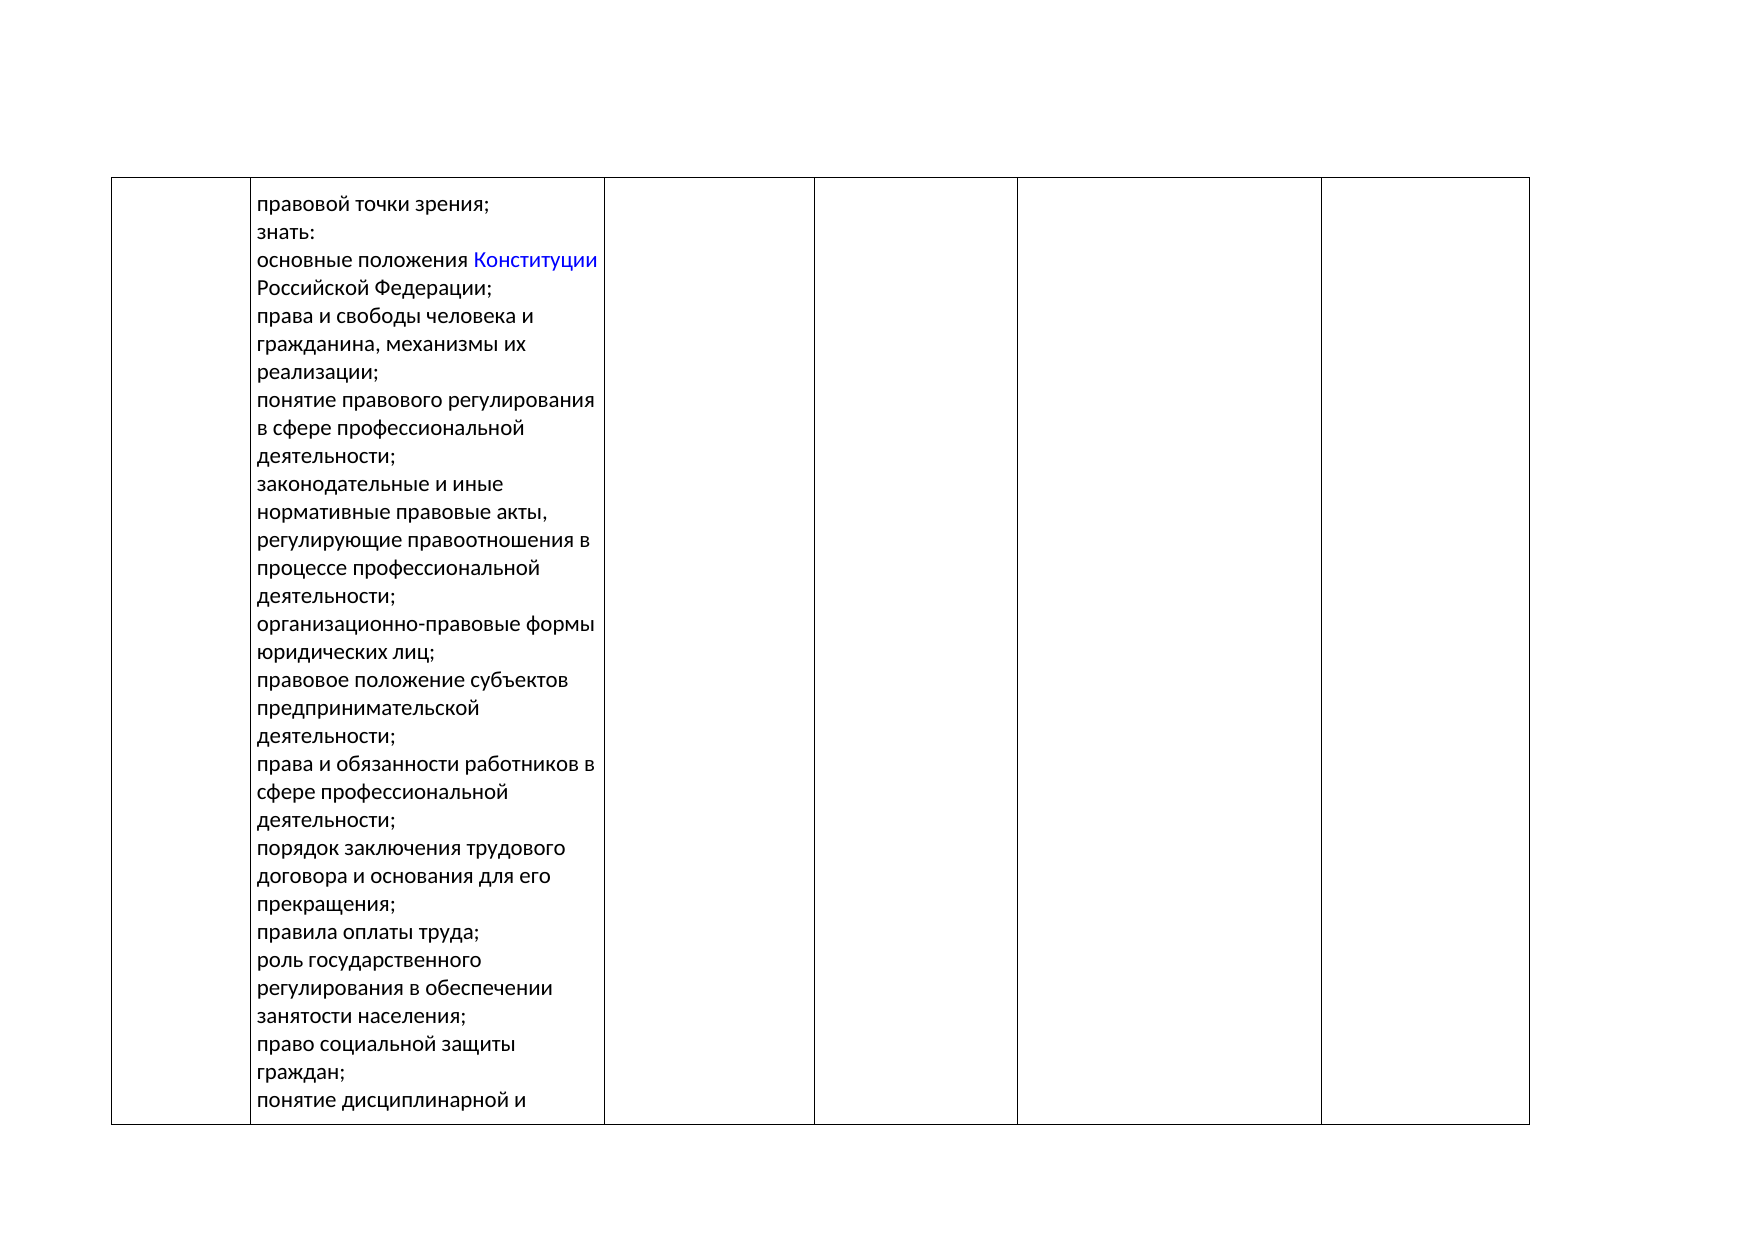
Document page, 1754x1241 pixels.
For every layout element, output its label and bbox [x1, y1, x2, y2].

table_cell [1018, 178, 1321, 1124]
table_cell [815, 178, 1017, 1124]
table_cell [605, 178, 814, 1124]
table_cell [1322, 178, 1529, 1124]
table_cell [251, 178, 604, 1124]
